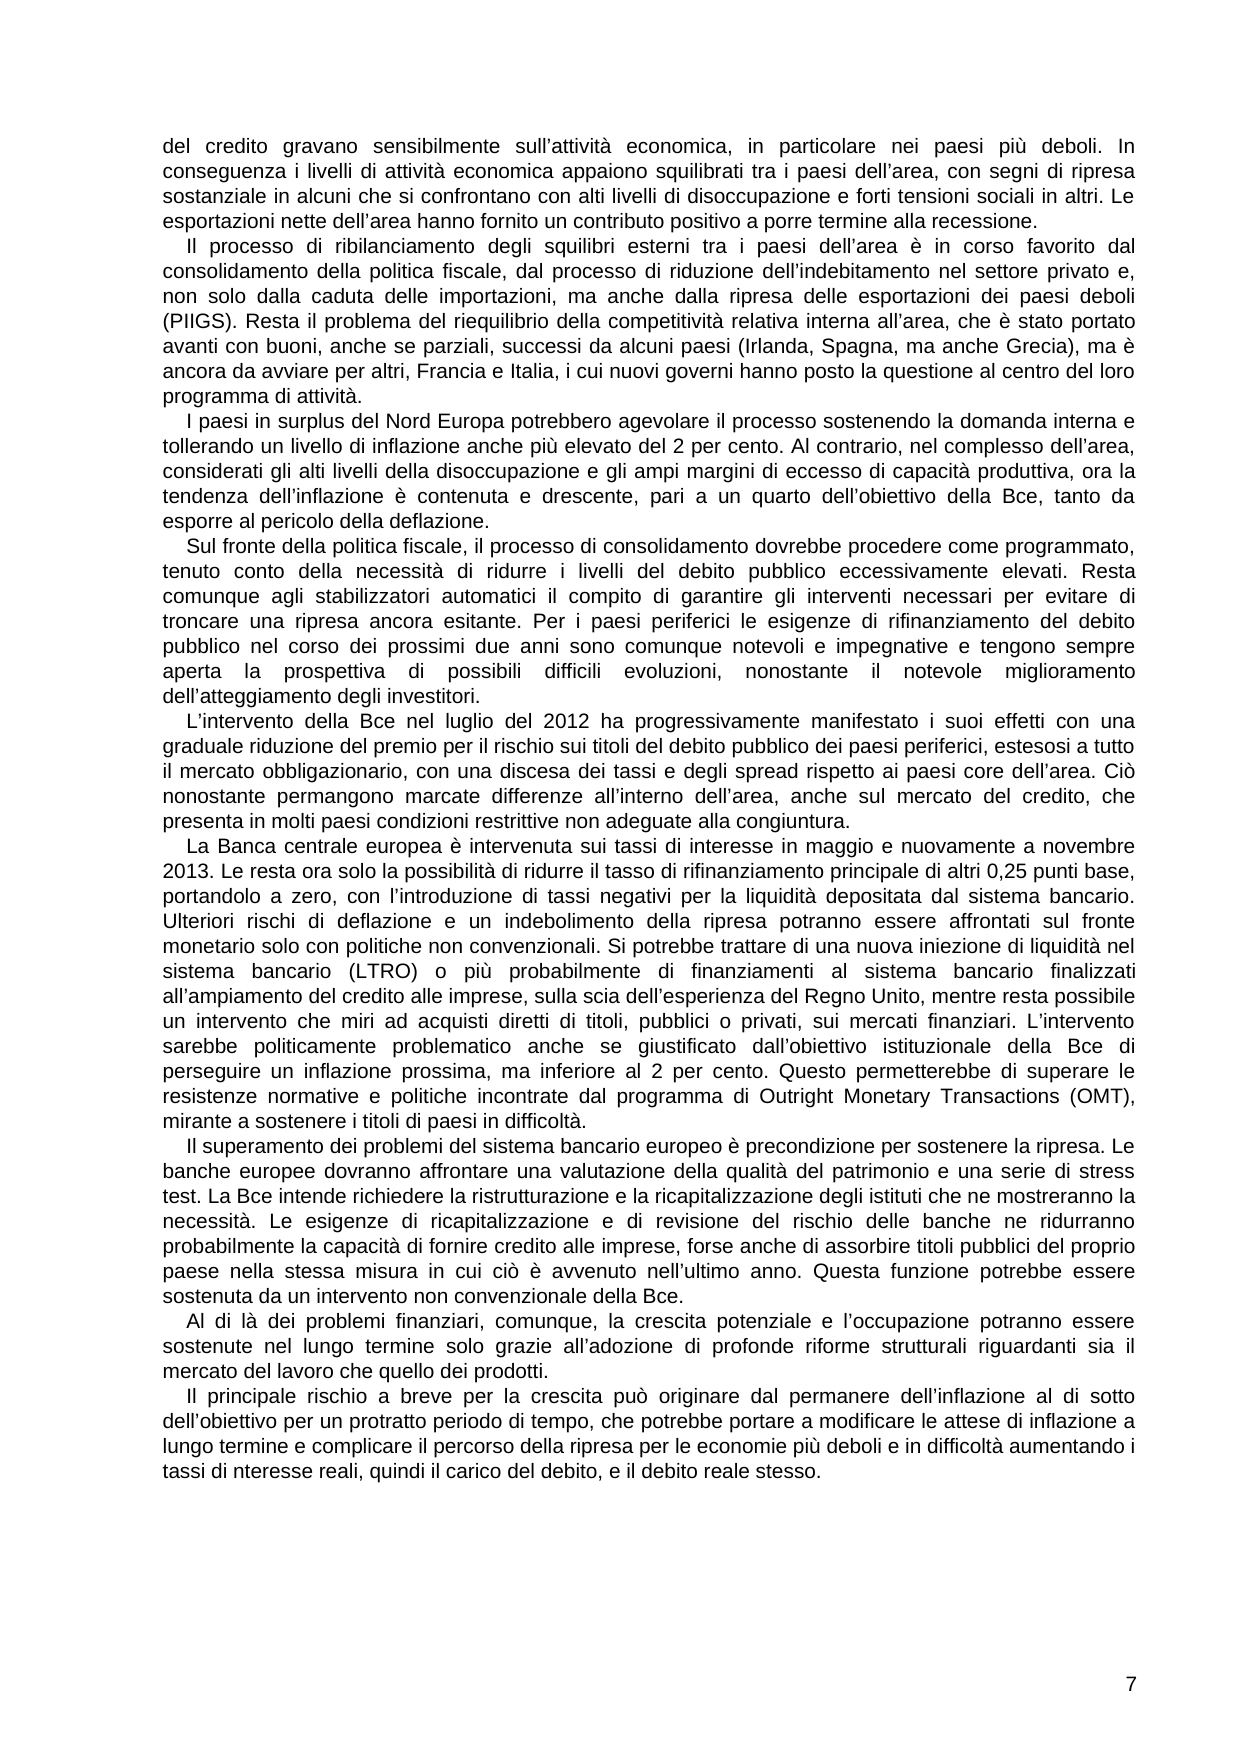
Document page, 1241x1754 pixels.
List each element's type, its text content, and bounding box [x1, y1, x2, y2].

text Sul fronte della politica fiscale, il processo di consolidamento dovrebbe procedere come programmato, tenuto conto della necessità di ridurre i livelli del debito pubblico eccessivamente elevati. Resta comunque agli stabilizzatori automatici il compito di garantire gli interventi necessari per evitare di troncare una ripresa ancora esitante. Per i paesi periferici le esigenze di rifinanziamento del debito pubblico nel corso dei prossimi due anni sono comunque notevoli e impegnative e tengono sempre aperta la prospettiva di possibili difficili evoluzioni, nonostante il notevole miglioramento dell’atteggiamento degli investitori. [162, 533, 1137, 708]
text La Banca centrale europea è intervenuta sui tassi di interesse in maggio e nuovamente a novembre 2013. Le resta ora solo la possibilità di ridurre il tasso di rifinanziamento principale di altri 0,25 punti base, portandolo a zero, con l’introduzione di tassi negativi per la liquidità depositata dal sistema bancario. Ulteriori rischi di deflazione e un indebolimento della ripresa potranno essere affrontati sul fronte monetario solo con politiche non convenzionali. Si potrebbe trattare di una nuova iniezione di liquidità nel sistema bancario (LTRO) o più probabilmente di finanziamenti al sistema bancario finalizzati all’ampiamento del credito alle imprese, sulla scia dell’esperienza del Regno Unito, mentre resta possibile un intervento che miri ad acquisti diretti di titoli, pubblici o privati, sui mercati finanziari. L’intervento sarebbe politicamente problematico anche se giustificato dall’obiettivo istituzionale della Bce di perseguire un inflazione prossima, ma inferiore al 2 per cento. Questo permetterebbe di superare le resistenze normative e politiche incontrate dal programma di Outright Monetary Transactions (OMT), mirante a sostenere i titoli di paesi in difficoltà. [162, 833, 1137, 1133]
text Al di là dei problemi finanziari, comunque, la crescita potenziale e l’occupazione potranno essere sostenute nel lungo termine solo grazie all’adozione di profonde riforme strutturali riguardanti sia il mercato del lavoro che quello dei prodotti. [162, 1308, 1137, 1383]
text Il principale rischio a breve per la crescita può originare dal permanere dell’inflazione al di sotto dell’obiettivo per un protratto periodo di tempo, che potrebbe portare a modificare le attese di inflazione a lungo termine e complicare il percorso della ripresa per le economie più deboli e in difficoltà aumentando i tassi di nteresse reali, quindi il carico del debito, e il debito reale stesso. [162, 1383, 1137, 1483]
text I paesi in surplus del Nord Europa potrebbero agevolare il processo sostenendo la domanda interna e tollerando un livello di inflazione anche più elevato del 2 per cento. Al contrario, nel complesso dell’area, considerati gli alti livelli della disoccupazione e gli ampi margini di eccesso di capacità produttiva, ora la tendenza dell’inflazione è contenuta e drescente, pari a un quarto dell’obiettivo della Bce, tanto da esporre al pericolo della deflazione. [162, 408, 1137, 533]
text Il processo di ribilanciamento degli squilibri esterni tra i paesi dell’area è in corso favorito dal consolidamento della politica fiscale, dal processo di riduzione dell’indebitamento nel settore privato e, non solo dalla caduta delle importazioni, ma anche dalla ripresa delle esportazioni dei paesi deboli (PIIGS). Resta il problema del riequilibrio della competitività relativa interna all’area, che è stato portato avanti con buoni, anche se parziali, successi da alcuni paesi (Irlanda, Spagna, ma anche Grecia), ma è ancora da avviare per altri, Francia e Italia, i cui nuovi governi hanno posto la questione al centro del loro programma di attività. [162, 233, 1137, 408]
text L’intervento della Bce nel luglio del 2012 ha progressivamente manifestato i suoi effetti con una graduale riduzione del premio per il rischio sui titoli del debito pubblico dei paesi periferici, estesosi a tutto il mercato obbligazionario, con una discesa dei tassi e degli spread rispetto ai paesi core dell’area. Ciò nonostante permangono marcate differenze all’interno dell’area, anche sul mercato del credito, che presenta in molti paesi condizioni restrittive non adeguate alla congiuntura. [162, 708, 1137, 833]
text Il superamento dei problemi del sistema bancario europeo è precondizione per sostenere la ripresa. Le banche europee dovranno affrontare una valutazione della qualità del patrimonio e una serie di stress test. La Bce intende richiedere la ristrutturazione e la ricapitalizzazione degli istituti che ne mostreranno la necessità. Le esigenze di ricapitalizzazione e di revisione del rischio delle banche ne ridurranno probabilmente la capacità di fornire credito alle imprese, forse anche di assorbire titoli pubblici del proprio paese nella stessa misura in cui ciò è avvenuto nell’ultimo anno. Questa funzione potrebbe essere sostenuta da un intervento non convenzionale della Bce. [162, 1133, 1137, 1308]
